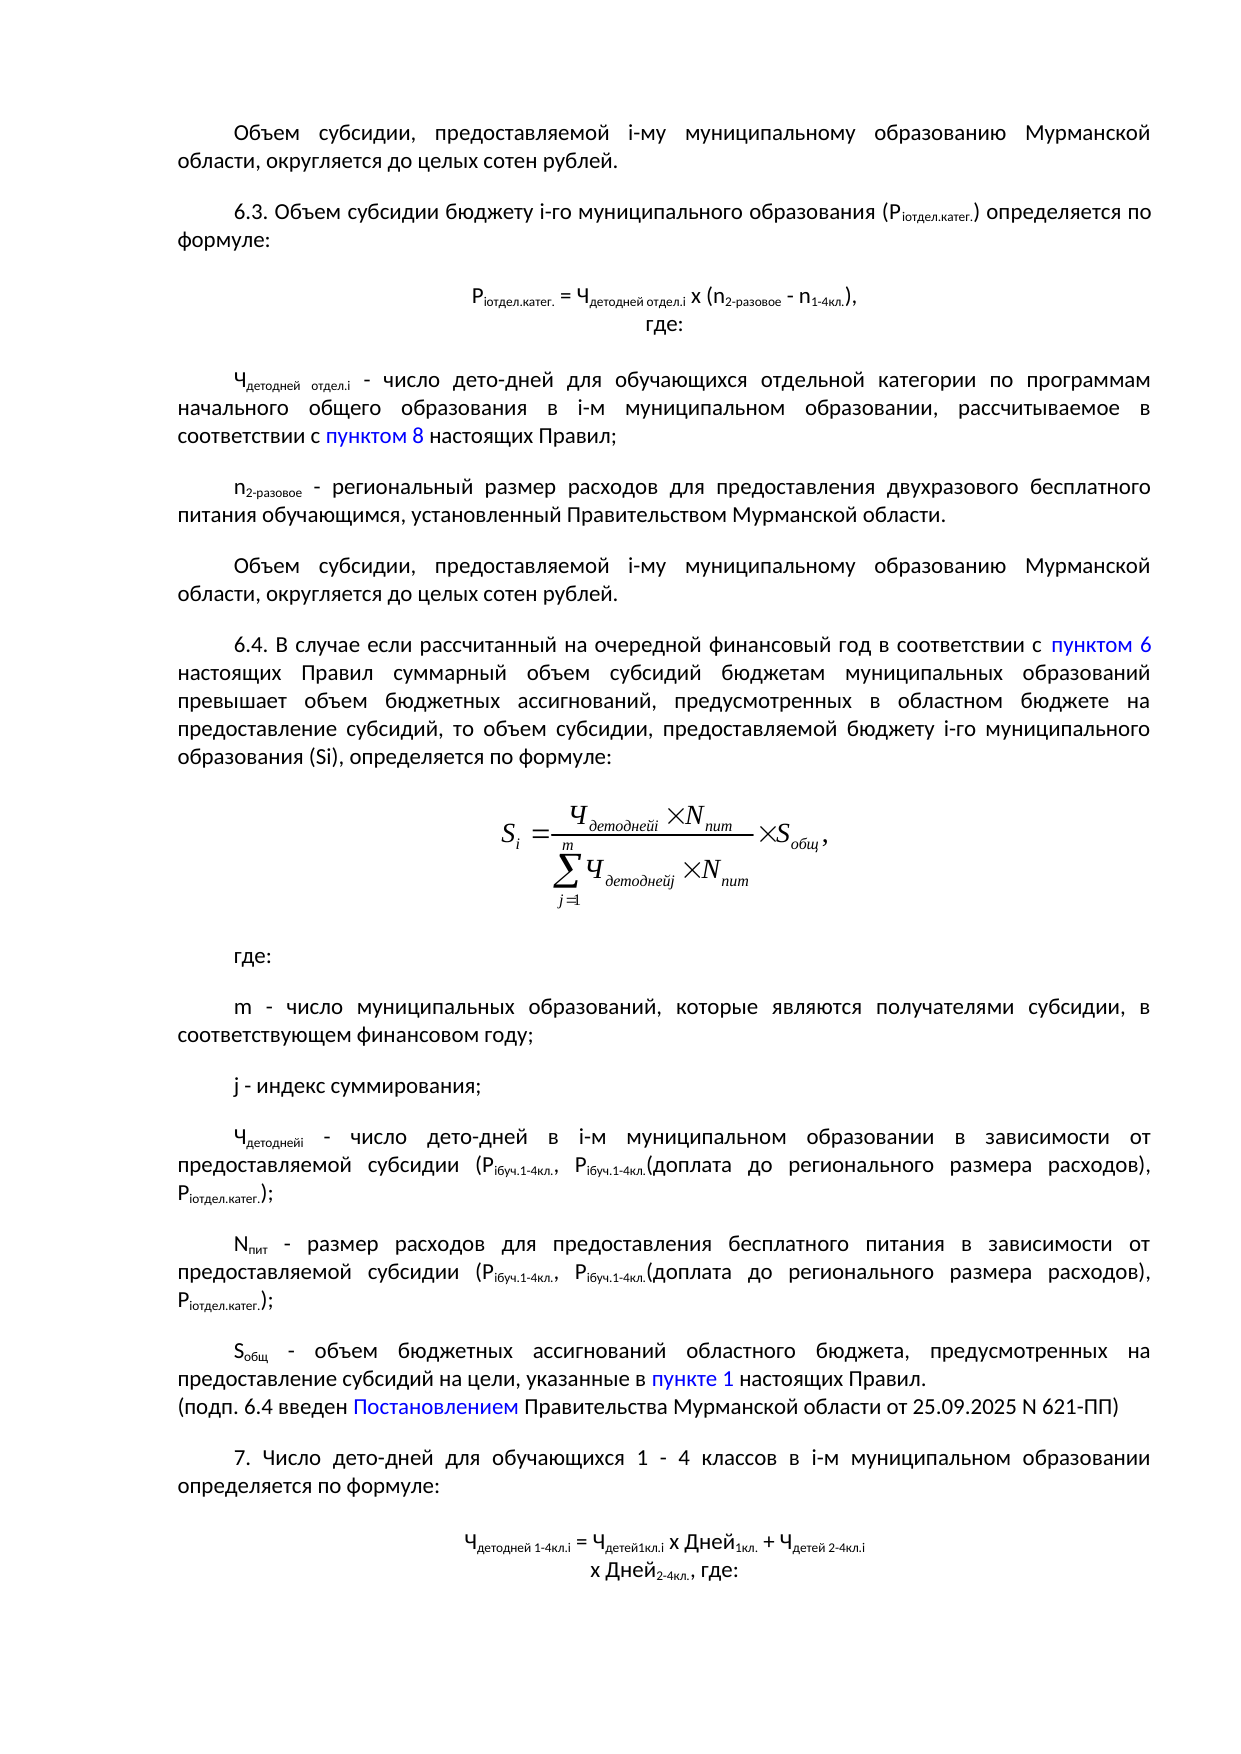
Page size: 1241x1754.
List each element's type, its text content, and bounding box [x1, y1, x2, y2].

text Объем субсидии, предоставляемой i-му муниципальному образованию Мурманской области, округляется до целых сотен рублей. [177, 118, 1152, 174]
text где: [177, 309, 1152, 337]
text 6.3. Объем субсидии бюджету i-го муниципального образования (Рiотдел.катег.) определяется по формуле: [177, 197, 1152, 253]
text Nпит - размер расходов для предоставления бесплатного питания в зависимости от предоставляемой субсидии (Рiбуч.1-4кл., Рiбуч.1-4кл.(доплата до регионального размера расходов), Рiотдел.катег.); [177, 1229, 1152, 1313]
text Чдетодней отдел.i - число дето-дней для обучающихся отдельной категории по программам начального общего образования в i-м муниципальном образовании, рассчитываемое в соответствии с пунктом 8 настоящих Правил; [177, 365, 1152, 449]
text Объем субсидии, предоставляемой i-му муниципальному образованию Мурманской области, округляется до целых сотен рублей. [177, 551, 1152, 607]
text n2-разовое - региональный размер расходов для предоставления двухразового бесплатного питания обучающимся, установленный Правительством Мурманской области. [177, 472, 1152, 528]
text m - число муниципальных образований, которые являются получателями субсидии, в соответствующем финансовом году; [177, 992, 1152, 1048]
text 7. Число дето-дней для обучающихся 1 - 4 классов в i-м муниципальном образовании определяется по формуле: [177, 1443, 1152, 1499]
text j - индекс суммирования; [177, 1071, 1152, 1099]
text Чдетоднейi - число дето-дней в i-м муниципальном образовании в зависимости от предоставляемой субсидии (Рiбуч.1-4кл., Рiбуч.1-4кл.(доплата до регионального размера расходов), Рiотдел.катег.); [177, 1122, 1152, 1206]
text x Дней2-4кл., где: [177, 1555, 1152, 1583]
text (подп. 6.4 введен Постановлением Правительства Мурманской области от 25.09.2025 N 621-ПП) [177, 1392, 1152, 1420]
text Чдетодней 1-4кл.i = Чдетей1кл.i x Дней1кл. + Чдетей 2-4кл.i [177, 1527, 1152, 1555]
text где: [177, 941, 1152, 969]
text 6.4. В случае если рассчитанный на очередной финансовый год в соответствии с пунктом 6 настоящих Правил суммарный объем субсидий бюджетам муниципальных образований превышает объем бюджетных ассигнований, предусмотренных в областном бюджете на предоставление субсидий, то объем субсидии, предоставляемой бюджету i-го муниципального образования (Si), определяется по формуле: [177, 630, 1152, 770]
text Sобщ - объем бюджетных ассигнований областного бюджета, предусмотренных на предоставление субсидий на цели, указанные в пункте 1 настоящих Правил. [177, 1336, 1152, 1392]
text Рiотдел.катег. = Чдетодней отдел.i x (n2-разовое - n1-4кл.), [177, 281, 1152, 309]
